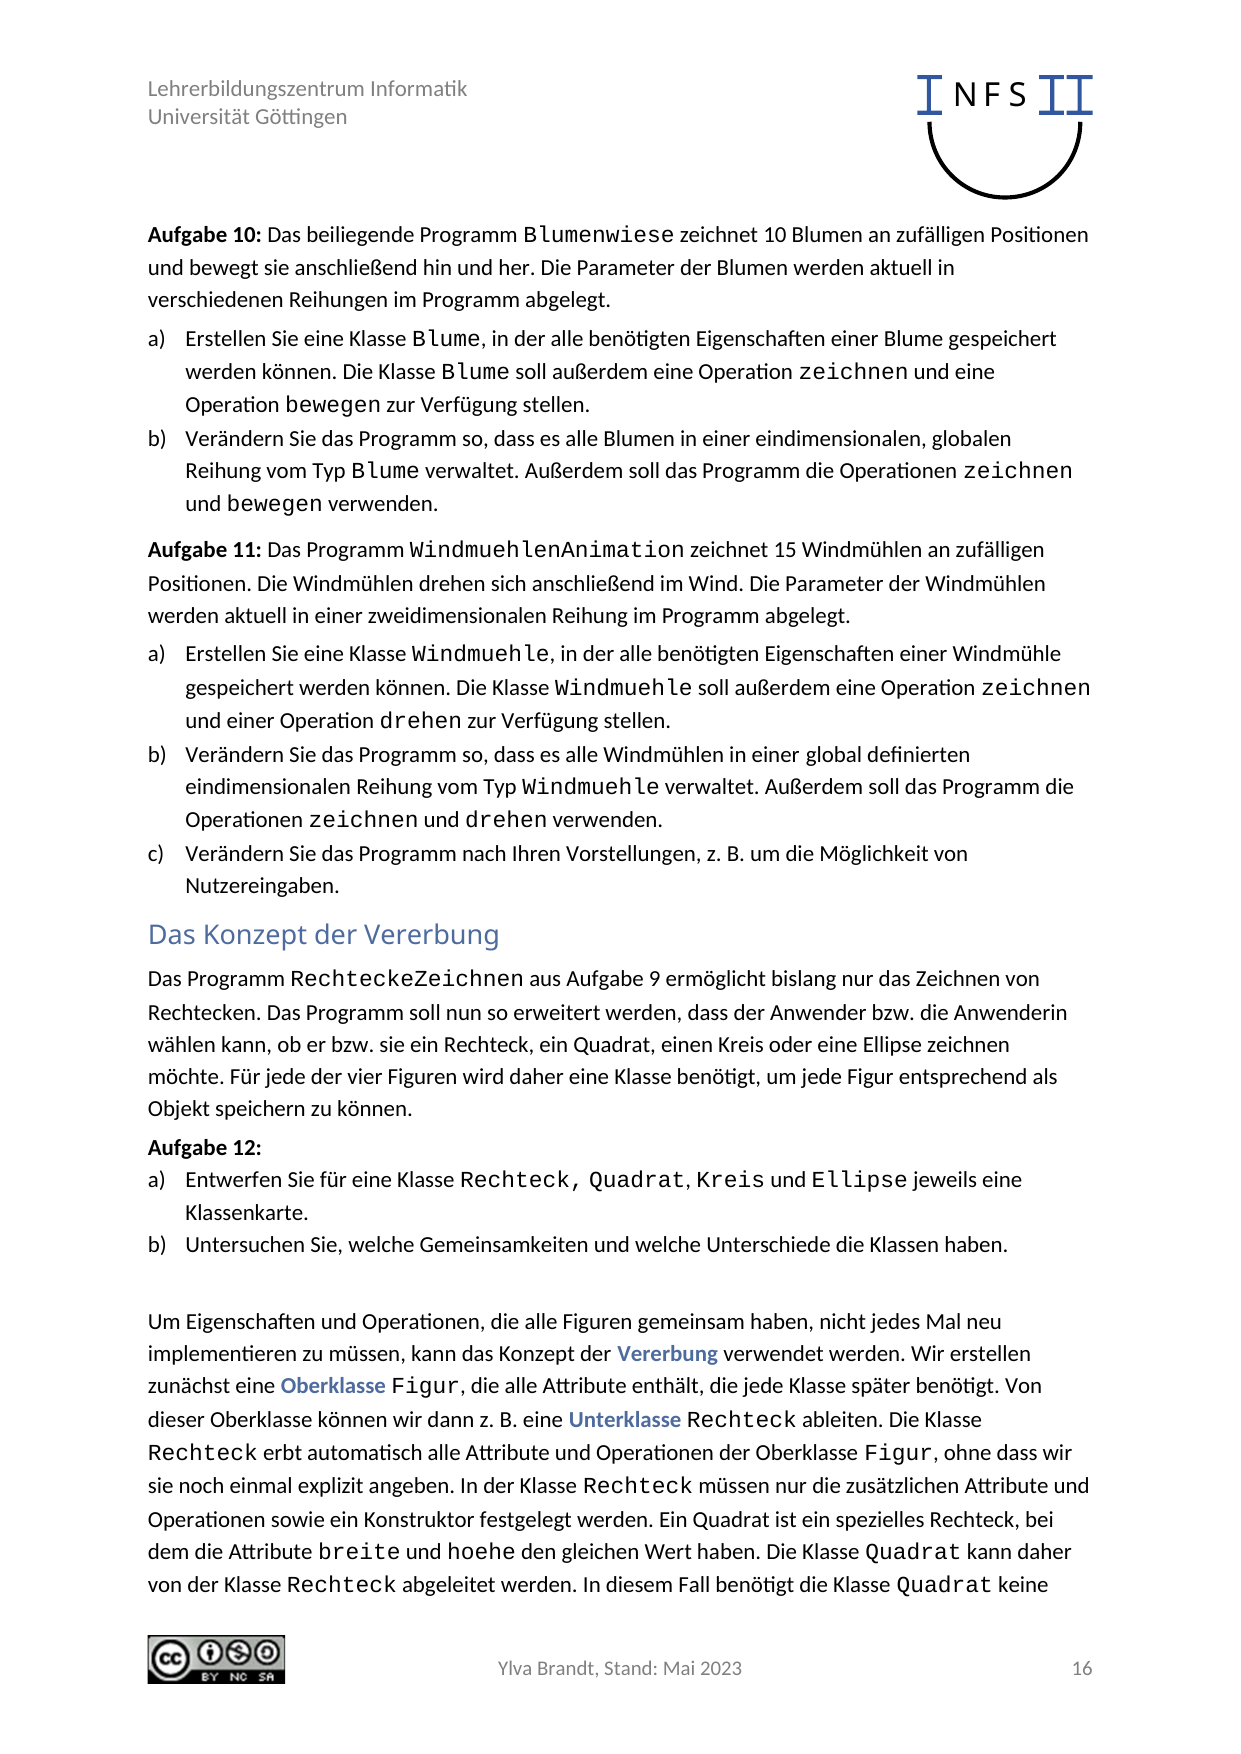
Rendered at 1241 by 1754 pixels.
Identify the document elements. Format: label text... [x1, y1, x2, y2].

list Verändern Sie das Programm so, dass es alle Blumen in einer eindimensionalen, globalen Reihung vom Typ Blume verwaltet. Außerdem soll das Programm die Operationen zeichnen und bewegen verwenden. [148, 424, 1093, 519]
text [148, 1307, 1093, 1600]
list Untersuchen Sie, welche Gemeinsamkeiten und welche Unterschiede die Klassen haben. [148, 1230, 1093, 1258]
list Erstellen Sie eine Klasse Blume, in der alle benötigten Eigenschaften einer Blume gespeichert werden können. Die Klasse Blume soll außerdem eine Operation zeichnen und eine Operation bewegen zur Verfügung stellen. [148, 324, 1093, 420]
text Aufgabe 10: Das beiliegende Programm Blumenwiese zeichnet 10 Blumen an zufälligen Positionen und bewegt sie anschließend hin und her. Die Parameter der Blumen werden aktuell in verschiedenen Reihungen im Programm abgelegt. [148, 220, 1093, 313]
list Erstellen Sie eine Klasse Windmuehle, in der alle benötigten Eigenschaften einer Windmühle gespeichert werden können. Die Klasse Windmuehle soll außerdem eine Operation zeichnen und einer Operation drehen zur Verfügung stellen. [148, 639, 1093, 735]
picture [147, 1635, 286, 1684]
list Verändern Sie das Programm so, dass es alle Windmühlen in einer global definierten eindimensionalen Reihung vom Typ Windmuehle verwaltet. Außerdem soll das Programm die Operationen zeichnen und drehen verwenden. [148, 740, 1093, 834]
subtitle Das Konzept der Vererbung [148, 916, 1093, 953]
list Entwerfen Sie für eine Klasse Rechteck, Quadrat, Kreis und Ellipse jeweils eine Klassenkarte. [148, 1165, 1093, 1226]
list Verändern Sie das Programm nach Ihren Vorstellungen, z. B. um die Möglichkeit von Nutzereingaben. [148, 839, 1093, 899]
text Aufgabe 12: [148, 1133, 1093, 1161]
text Aufgabe 11: Das Programm WindmuehlenAnimation zeichnet 15 Windmühlen an zufälligen Positionen. Die Windmühlen drehen sich anschließend im Wind. Die Parameter der Windmühlen werden aktuell in einer zweidimensionalen Reihung im Programm abgelegt. [148, 536, 1093, 629]
text Das Programm RechteckeZeichnen aus Aufgabe 9 ermöglicht bislang nur das Zeichnen von Rechtecken. Das Programm soll nun so erweitert werden, dass der Anwender bzw. die Anwenderin wählen kann, ob er bzw. sie ein Rechteck, ein Quadrat, einen Kreis oder eine Ellipse zeichnen möchte. Für jede der vier Figuren wird daher eine Klasse benötigt, um jede Figur entsprechend als Objekt speichern zu können. [148, 964, 1093, 1122]
